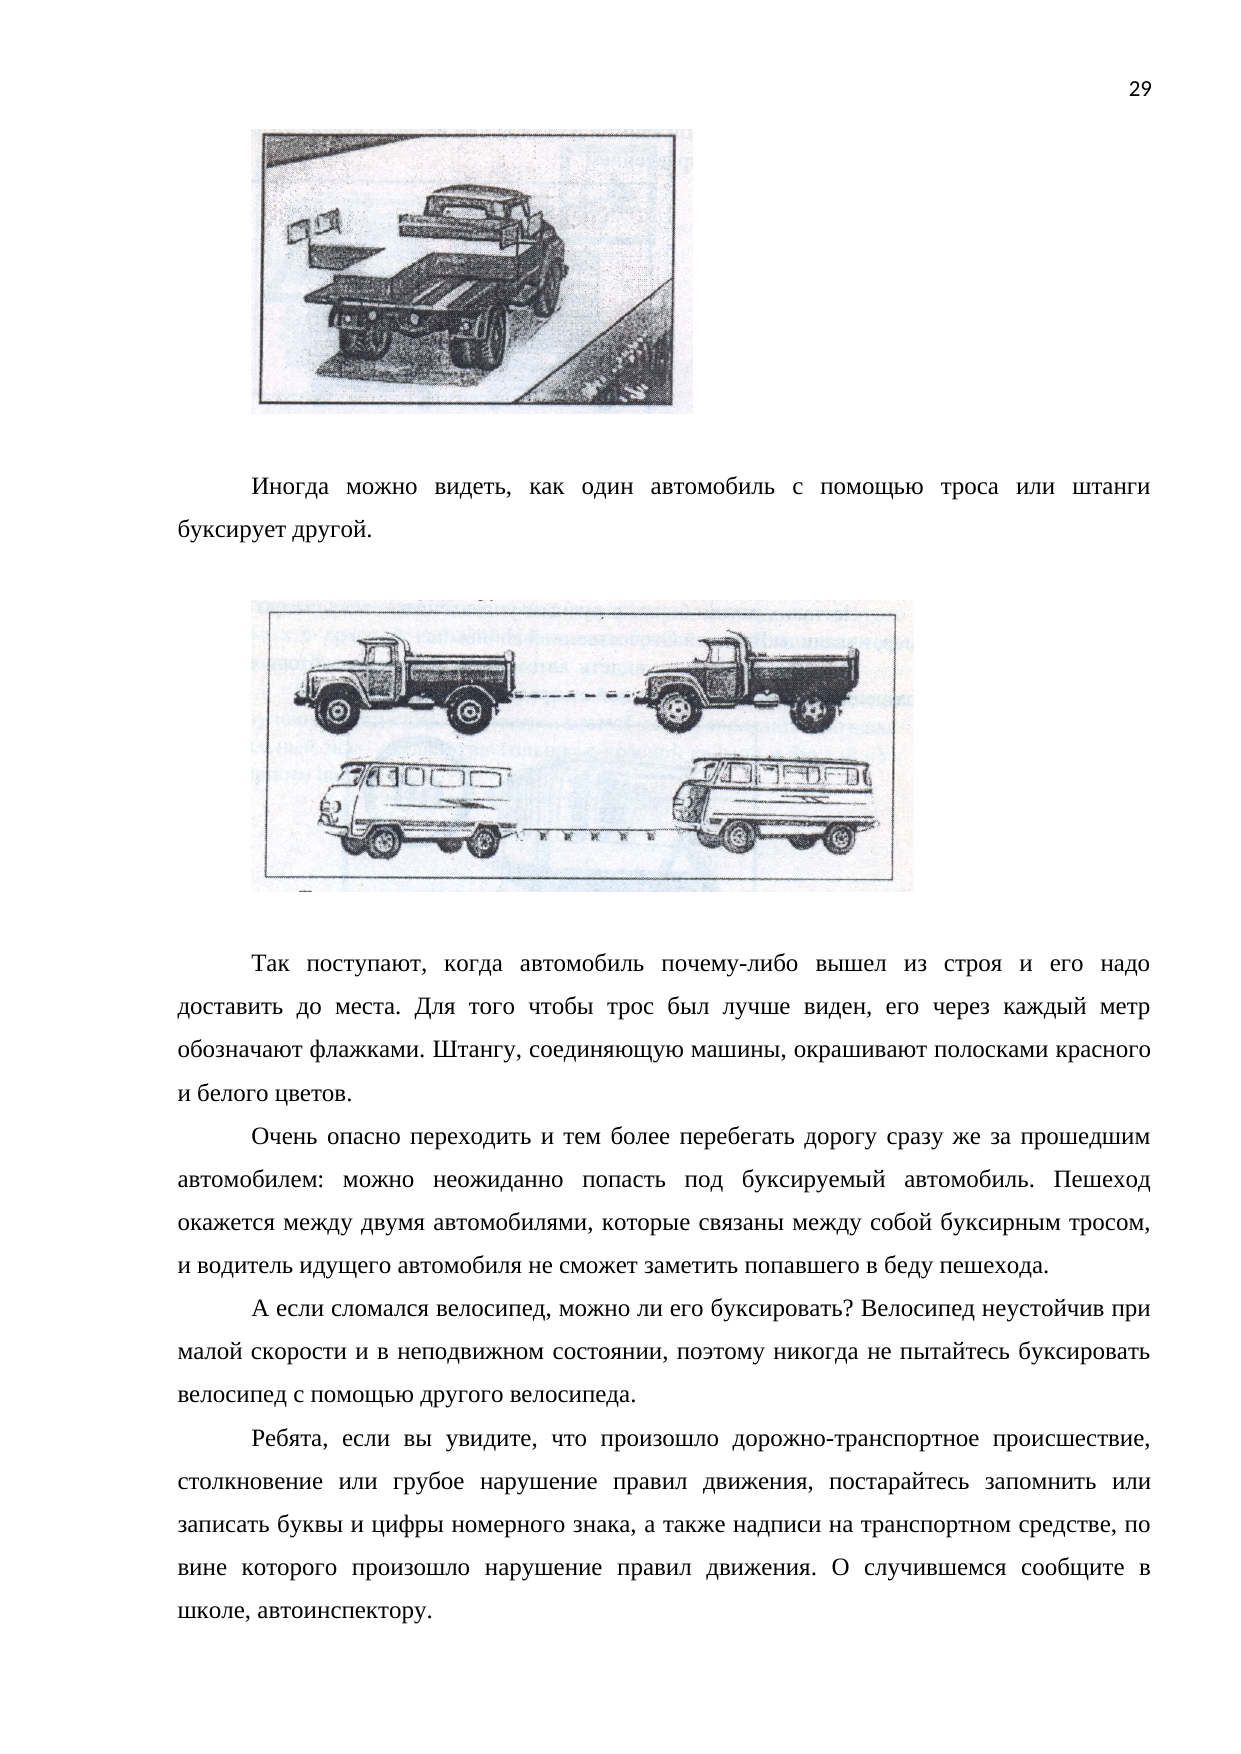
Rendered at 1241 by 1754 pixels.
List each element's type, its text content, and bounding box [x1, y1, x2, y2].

text А если сломался велосипед, можно ли его буксировать? Велосипед неустойчив при малой скорости и в неподвижном состоянии, поэтому никогда не пытайтесь буксировать велосипед с помощью другого велосипеда. [177, 1293, 1152, 1408]
picture [251, 129, 694, 414]
text Иногда можно видеть, как один автомобиль с помощью троса или штанги буксирует другой. [177, 471, 1152, 543]
text Так поступают, когда автомобиль почему-либо вышел из строя и его надо доставить до места. Для того чтобы трос был лучше виден, его через каждый метр обозначают флажками. Штангу, соединяющую машины, окрашивают полосками красного и белого цветов. [177, 948, 1152, 1106]
text Ребята, если вы увидите, что произошло дорожно-транспортное происшествие, столкновение или грубое нарушение правил движения, постарайтесь запомнить или записать буквы и цифры номерного знака, а также надписи на транспортном средстве, по вине которого произошло нарушение правил движения. О случившемся сообщите в школе, автоинспектору. [177, 1423, 1152, 1624]
picture [251, 600, 914, 892]
text Очень опасно переходить и тем более перебегать дорогу сразу же за прошедшим автомобилем: можно неожиданно попасть под буксируемый автомобиль. Пешеход окажется между двумя автомобилями, которые связаны между собой буксирным тросом, и водитель идущего автомобиля не сможет заметить попавшего в беду пешехода. [177, 1121, 1152, 1279]
